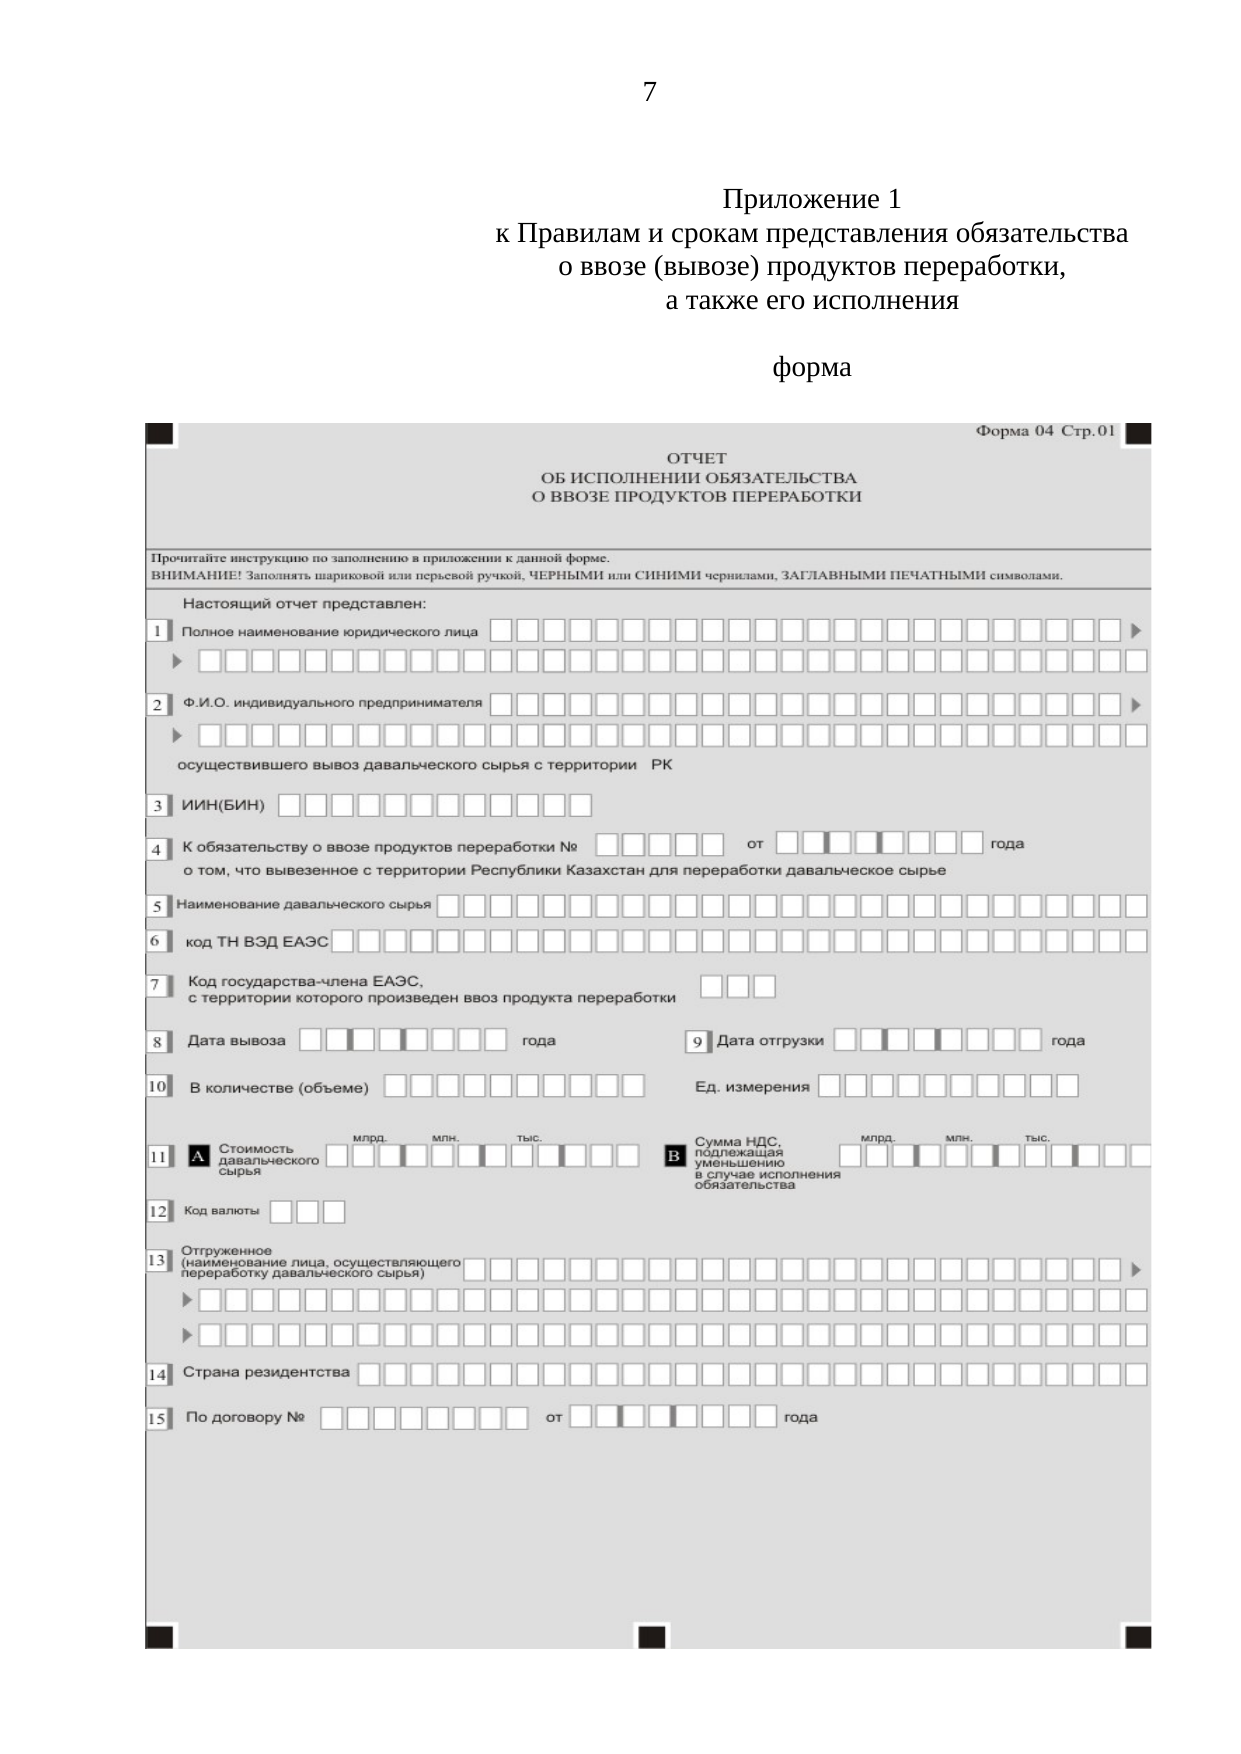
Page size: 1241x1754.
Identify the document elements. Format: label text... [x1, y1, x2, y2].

picture [145, 423, 1152, 1649]
table_header Приложение 1 к Правилам и срокам представления обязательства о ввозе (вывозе) продуктов переработки, а также его исполнения форма [473, 181, 1152, 382]
